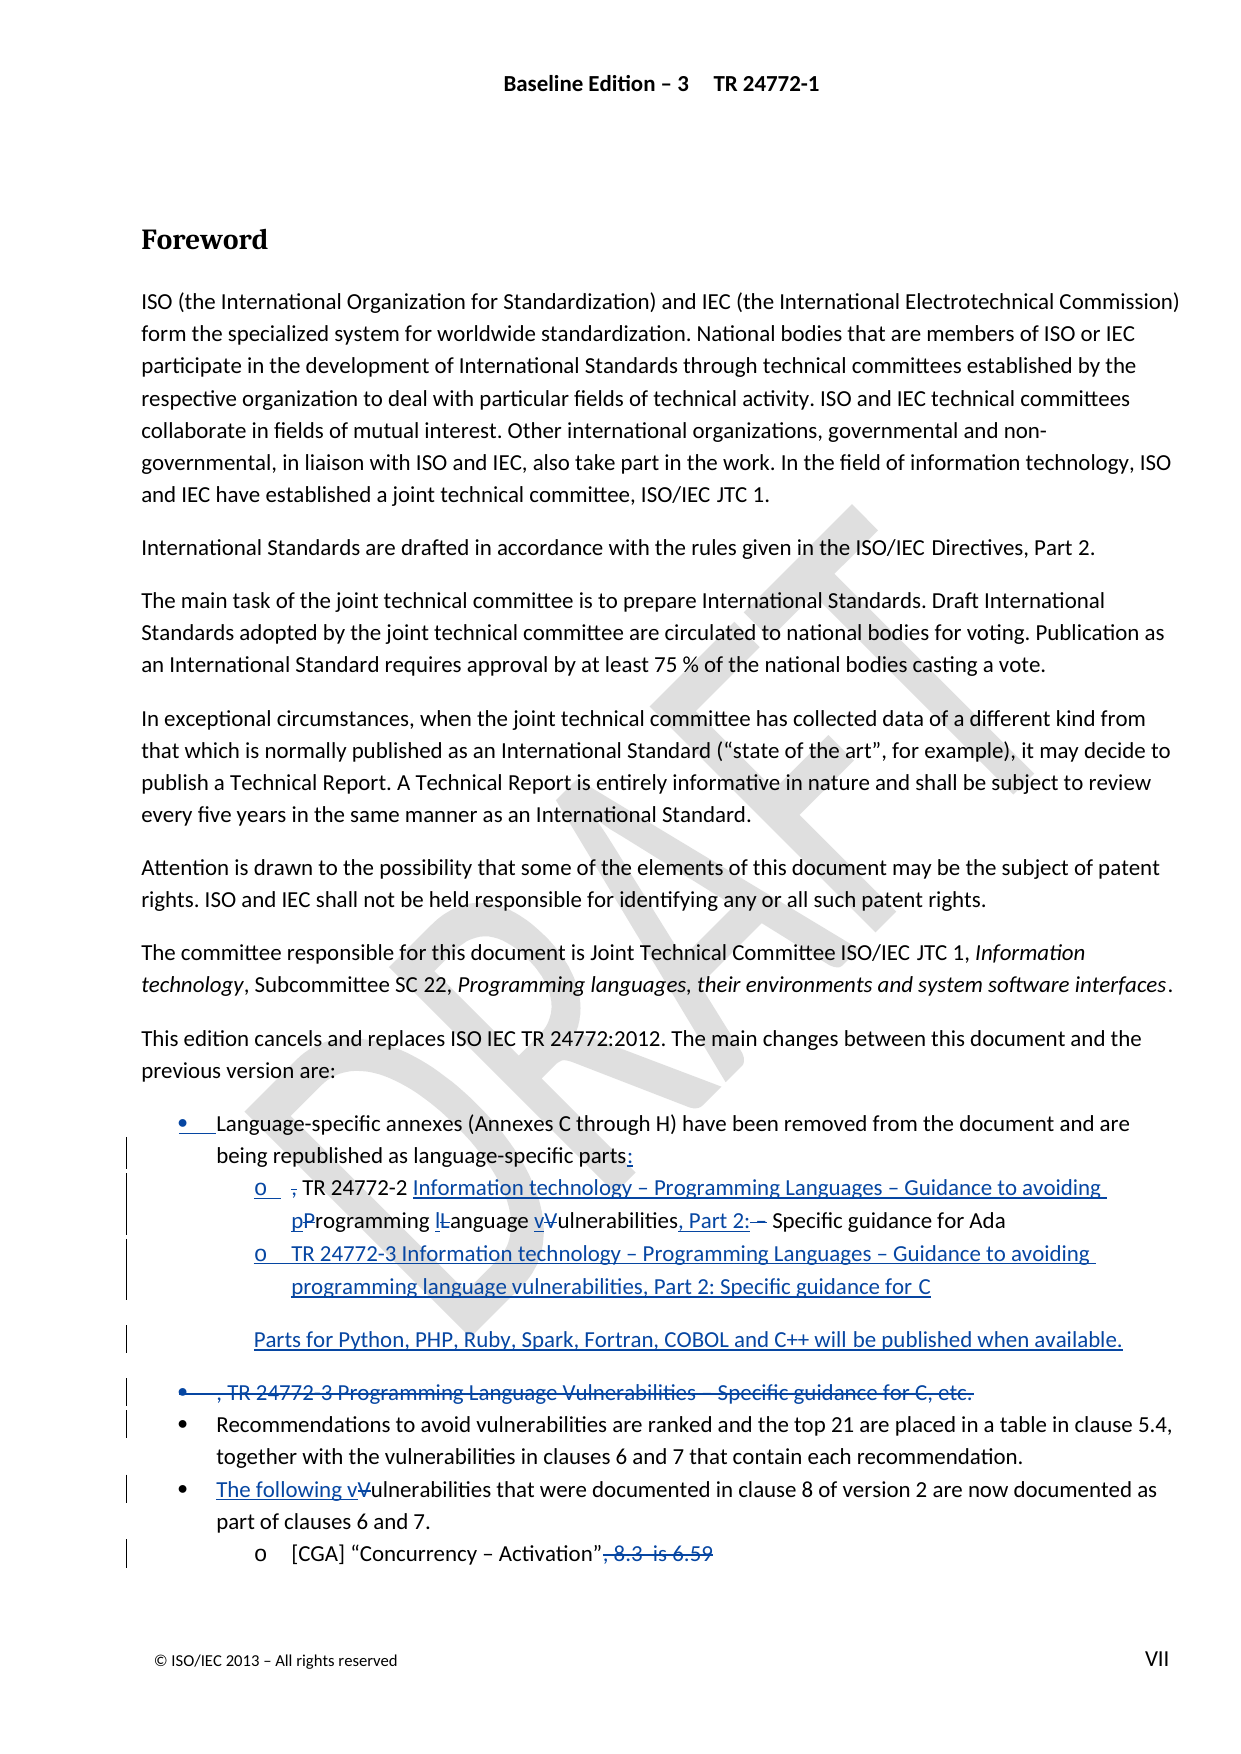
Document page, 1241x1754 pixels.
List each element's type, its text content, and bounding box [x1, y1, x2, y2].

text In exceptional circumstances, when the joint technical committee has collected data of a different kind from that which is normally published as an International Standard (“state of the art”, for example), it may decide to publish a Technical Report. A Technical Report is entirely informative in nature and shall be subject to review every five years in the same manner as an International Standard. [141, 704, 1182, 828]
text International Standards are drafted in accordance with the rules given in the ISO/IEC Directives, Part 2. [141, 533, 1182, 561]
text The main task of the joint technical committee is to prepare International Standards. Draft International Standards adopted by the joint technical committee are circulated to national bodies for voting. Publication as an International Standard requires approval by at least 75 % of the national bodies casting a vote. [141, 586, 1182, 679]
text Attention is drawn to the possibility that some of the elements of this document may be the subject of patent rights. ISO and IEC shall not be held responsible for identifying any or all such patent rights. [141, 853, 1182, 913]
list Recommendations to avoid vulnerabilities are ranked and the top 21 are placed in a table in clause 5.4, together with the vulnerabilities in clauses 6 and 7 that contain each recommendation. [178, 1410, 1182, 1471]
text ISO (the International Organization for Standardization) and IEC (the International Electrotechnical Commission) form the specialized system for worldwide standardization. National bodies that are members of ISO or IEC participate in the development of International Standards through technical committees established by the respective organization to deal with particular fields of technical activity. ISO and IEC technical committees collaborate in fields of mutual interest. Other international organizations, governmental and non-governmental, in liaison with ISO and IEC, also take part in the work. In the field of information technology, ISO and IEC have established a joint technical committee, ISO/IEC JTC 1. [141, 287, 1182, 508]
list Language-specific annexes (Annexes C through H) have been removed from the document and are being republished as language-specific parts [178, 1109, 1182, 1169]
list ulnerabilities that were documented in clause 8 of version 2 are now documented as part of clauses 6 and 7. [178, 1475, 1182, 1535]
list [CGA] “Concurrency – Activation” [253, 1539, 1182, 1568]
subtitle Foreword [141, 223, 1182, 257]
text This edition cancels and replaces ISO IEC TR 24772:2012. The main changes between this document and the previous version are: [141, 1024, 1182, 1084]
text The committee responsible for this document is Joint Technical Committee ISO/IEC JTC 1, Information technology, Subcommittee SC 22, Programming languages, their environments and system software interfaces. [141, 938, 1182, 999]
list TR 24772-2 rogramming anguage ulnerabilities Specific guidance for Ada [253, 1173, 1182, 1234]
